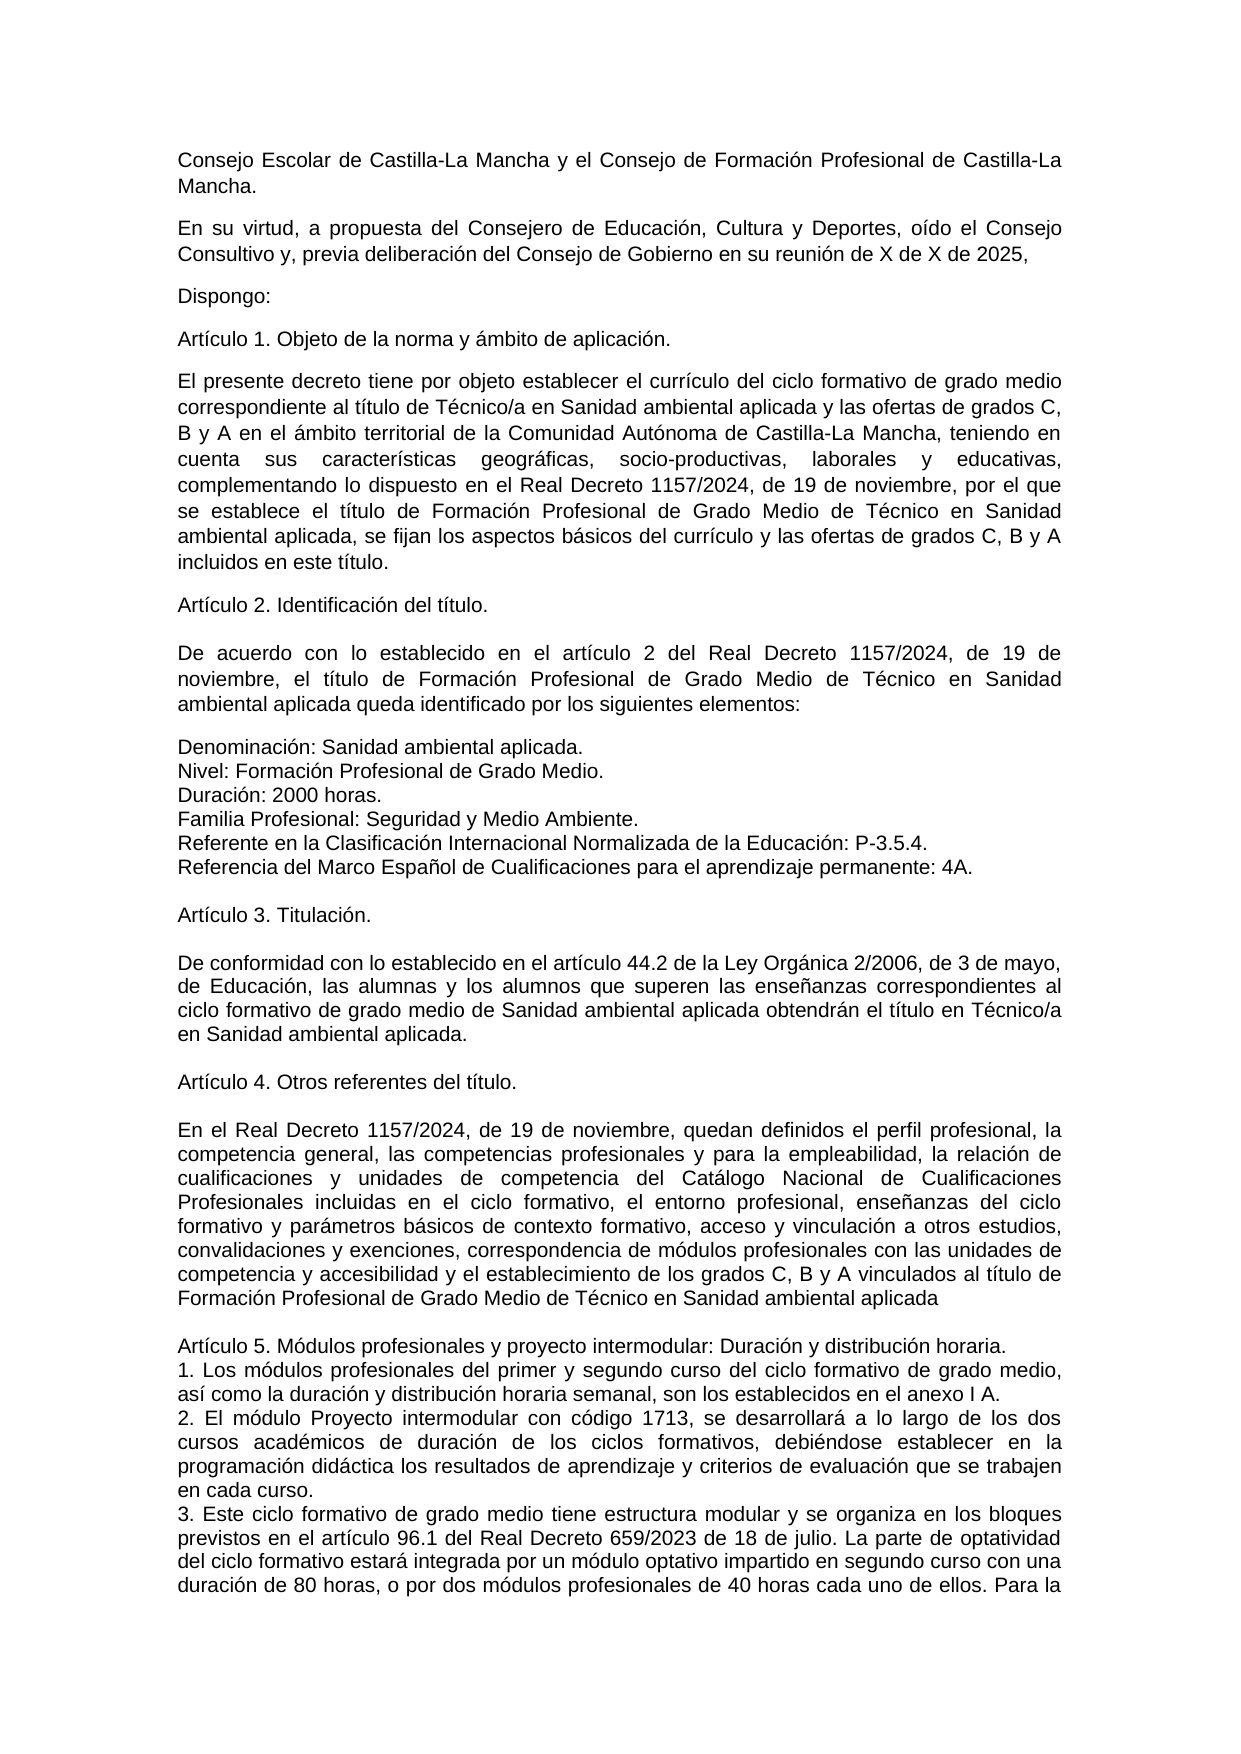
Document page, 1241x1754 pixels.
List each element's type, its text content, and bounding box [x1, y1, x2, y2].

text Artículo 2. Identificación del título. [177, 593, 1063, 617]
text Artículo 5. Módulos profesionales y proyecto intermodular: Duración y distribución horaria. [177, 1334, 1063, 1358]
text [177, 1501, 1063, 1597]
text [177, 148, 1063, 197]
text De conformidad con lo establecido en el artículo 44.2 de la Ley Orgánica 2/2006, de 3 de mayo, de Educación, las alumnas y los alumnos que superen las enseñanzas correspondientes al ciclo formativo de grado medio de Sanidad ambiental aplicada obtendrán el título en Técnico/a en Sanidad ambiental aplicada. [177, 950, 1063, 1046]
text El presente decreto tiene por objeto establecer el currículo del ciclo formativo de grado medio correspondiente al título de Técnico/a en Sanidad ambiental aplicada y las ofertas de grados C, B y A en el ámbito territorial de la Comunidad Autónoma de Castilla-La Mancha, teniendo en cuenta sus características geográficas, socio-productivas, laborales y educativas, complementando lo dispuesto en el Real Decreto 1157/2024, de 19 de noviembre, por el que se establece el título de Formación Profesional de Grado Medio de Técnico en Sanidad ambiental aplicada, se fijan los aspectos básicos del currículo y las ofertas de grados C, B y A incluidos en este título. [177, 369, 1063, 574]
text 1. Los módulos profesionales del primer y segundo curso del ciclo formativo de grado medio, así como la duración y distribución horaria semanal, son los establecidos en el anexo I A. [177, 1358, 1063, 1406]
text En su virtud, a propuesta del Consejero de Educación, Cultura y Deportes, oído el Consejo Consultivo y, previa deliberación del Consejo de Gobierno en su reunión de X de X de 2025, [177, 216, 1063, 266]
text En el Real Decreto 1157/2024, de 19 de noviembre, quedan definidos el perfil profesional, la competencia general, las competencias profesionales y para la empleabilidad, la relación de cualificaciones y unidades de competencia del Catálogo Nacional de Cualificaciones Profesionales incluidas en el ciclo formativo, el entorno profesional, enseñanzas del ciclo formativo y parámetros básicos de contexto formativo, acceso y vinculación a otros estudios, convalidaciones y exenciones, correspondencia de módulos profesionales con las unidades de competencia y accesibilidad y el establecimiento de los grados C, B y A vinculados al título de Formación Profesional de Grado Medio de Técnico en Sanidad ambiental aplicada [177, 1118, 1063, 1310]
text Artículo 1. Objeto de la norma y ámbito de aplicación. [177, 327, 1063, 351]
text Artículo 4. Otros referentes del título. [177, 1070, 1063, 1094]
text Duración: 2000 horas. [177, 783, 1063, 807]
text Referente en la Clasificación Internacional Normalizada de la Educación: P-3.5.4. [177, 831, 1063, 854]
text 2. El módulo Proyecto intermodular con código 1713, se desarrollará a lo largo de los dos cursos académicos de duración de los ciclos formativos, debiéndose establecer en la programación didáctica los resultados de aprendizaje y criterios de evaluación que se trabajen en cada curso. [177, 1406, 1063, 1501]
text Denominación: Sanidad ambiental aplicada. [177, 735, 1063, 759]
text Artículo 3. Titulación. [177, 902, 1063, 926]
text Nivel: Formación Profesional de Grado Medio. [177, 759, 1063, 783]
text Referencia del Marco Español de Cualificaciones para el aprendizaje permanente: 4A. [177, 854, 1063, 878]
text Familia Profesional: Seguridad y Medio Ambiente. [177, 807, 1063, 831]
text Dispongo: [177, 284, 1063, 308]
text De acuerdo con lo establecido en el artículo 2 del Real Decreto 1157/2024, de 19 de noviembre, el título de Formación Profesional de Grado Medio de Técnico en Sanidad ambiental aplicada queda identificado por los siguientes elementos: [177, 641, 1063, 716]
